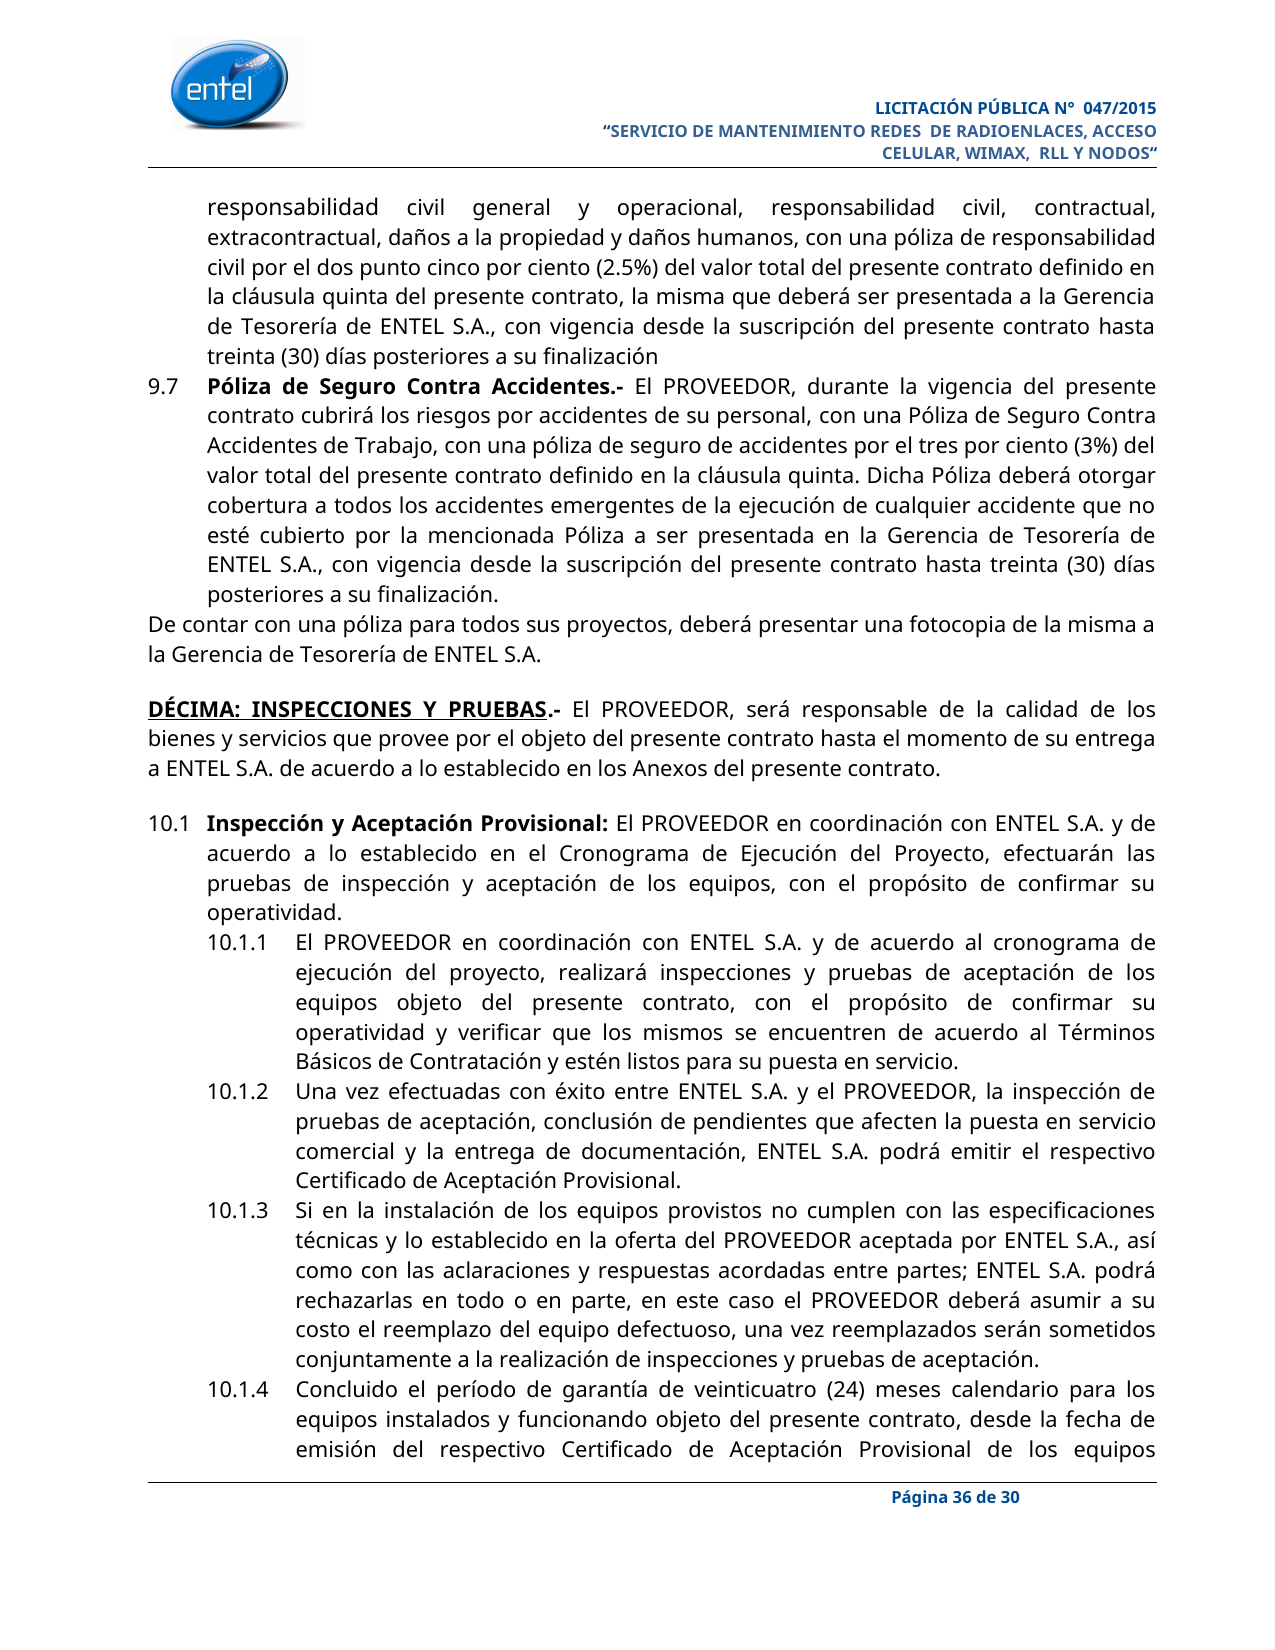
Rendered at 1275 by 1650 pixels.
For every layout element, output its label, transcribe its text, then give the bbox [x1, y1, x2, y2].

text DÉCIMA: INSPECCIONES Y PRUEBAS.- El PROVEEDOR, será responsable de la calidad de los bienes y servicios que provee por el objeto del presente contrato hasta el momento de su entrega a ENTEL S.A. de acuerdo a lo establecido en los Anexos del presente contrato. [148, 694, 1157, 783]
text 9.7 Póliza de Seguro Contra Accidentes.- El PROVEEDOR, durante la vigencia del presente contrato cubrirá los riesgos por accidentes de su personal, con una Póliza de Seguro Contra Accidentes de Trabajo, con una póliza de seguro de accidentes por el tres por ciento (3%) del valor total del presente contrato definido en la cláusula quinta. Dicha Póliza deberá otorgar cobertura a todos los accidentes emergentes de la ejecución de cualquier accidente que no esté cubierto por la mencionada Póliza a ser presentada en la Gerencia de Tesorería de ENTEL S.A., con vigencia desde la suscripción del presente contrato hasta treinta (30) días posteriores a su finalización. [148, 371, 1157, 609]
picture [170, 38, 305, 130]
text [148, 191, 1157, 371]
text De contar con una póliza para todos sus proyectos, deberá presentar una fotocopia de la misma a la Gerencia de Tesorería de ENTEL S.A. [148, 609, 1157, 669]
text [207, 1374, 1157, 1463]
text 10.1.3 Si en la instalación de los equipos provistos no cumplen con las especificaciones técnicas y lo establecido en la oferta del PROVEEDOR aceptada por ENTEL S.A., así como con las aclaraciones y respuestas acordadas entre partes; ENTEL S.A. podrá rechazarlas en todo o en parte, en este caso el PROVEEDOR deberá asumir a su costo el reemplazo del equipo defectuoso, una vez reemplazados serán sometidos conjuntamente a la realización de inspecciones y pruebas de aceptación. [207, 1195, 1157, 1374]
text 10.1.2 Una vez efectuadas con éxito entre ENTEL S.A. y el PROVEEDOR, la inspección de pruebas de aceptación, conclusión de pendientes que afecten la puesta en servicio comercial y la entrega de documentación, ENTEL S.A. podrá emitir el respectivo Certificado de Aceptación Provisional. [207, 1076, 1157, 1195]
text 10.1 Inspección y Aceptación Provisional: El PROVEEDOR en coordinación con ENTEL S.A. y de acuerdo a lo establecido en el Cronograma de Ejecución del Proyecto, efectuarán las pruebas de inspección y aceptación de los equipos, con el propósito de confirmar su operatividad. [148, 808, 1157, 927]
text 10.1.1 El PROVEEDOR en coordinación con ENTEL S.A. y de acuerdo al cronograma de ejecución del proyecto, realizará inspecciones y pruebas de aceptación de los equipos objeto del presente contrato, con el propósito de confirmar su operatividad y verificar que los mismos se encuentren de acuerdo al Términos Básicos de Contratación y estén listos para su puesta en servicio. [207, 927, 1157, 1076]
